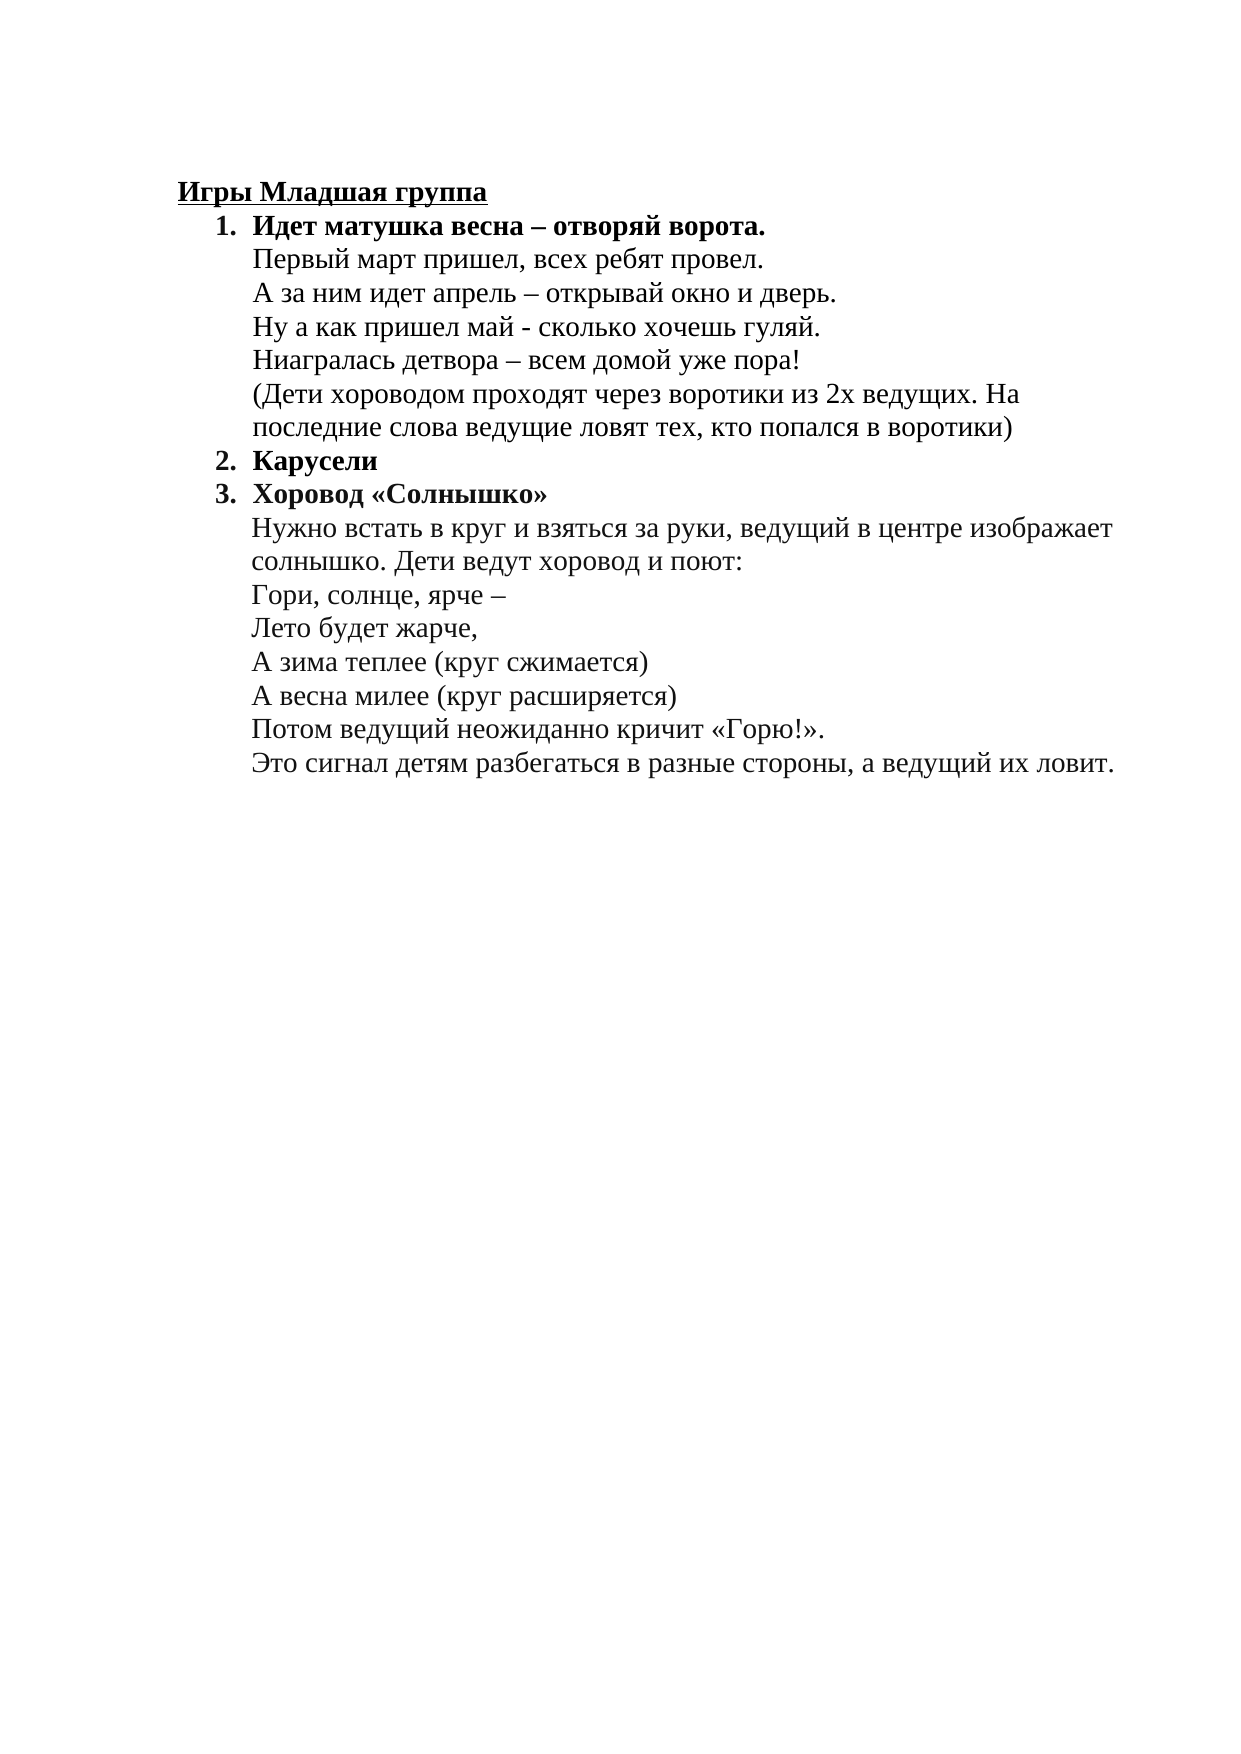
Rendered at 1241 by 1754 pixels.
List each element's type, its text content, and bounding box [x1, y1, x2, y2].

list Лето будет жарче, [177, 611, 1152, 644]
list Это сигнал детям разбегаться в разные стороны, а ведущий их ловит. [177, 745, 1152, 778]
list А весна милее (круг расширяется) [177, 678, 1152, 711]
text Игры Младшая группа [177, 174, 1152, 208]
list Ниагралась детвора – всем домой уже пора! (Дети хороводом проходят через воротики из 2х ведущих. На последние слова ведущие ловят тех, кто попался в воротики) [252, 342, 1152, 443]
list А за ним идет апрель – открывай окно и дверь. [252, 275, 1152, 309]
list Первый март пришел, всех ребят провел. [252, 242, 1152, 275]
list Идет матушка весна – отворяй ворота. [215, 208, 1152, 242]
list Ну а как пришел май - сколько хочешь гуляй. [252, 309, 1152, 342]
list А зима теплее (круг сжимается) [177, 644, 1152, 678]
list Карусели [215, 443, 1152, 476]
list Гори, солнце, ярче – [177, 577, 1152, 611]
list Потом ведущий неожиданно кричит «Горю!». [177, 711, 1152, 745]
list Хоровод «Солнышко» [215, 476, 1152, 510]
list Нужно встать в круг и взяться за руки, ведущий в центре изображает солнышко. Дети ведут хоровод и поют: [251, 510, 1152, 577]
